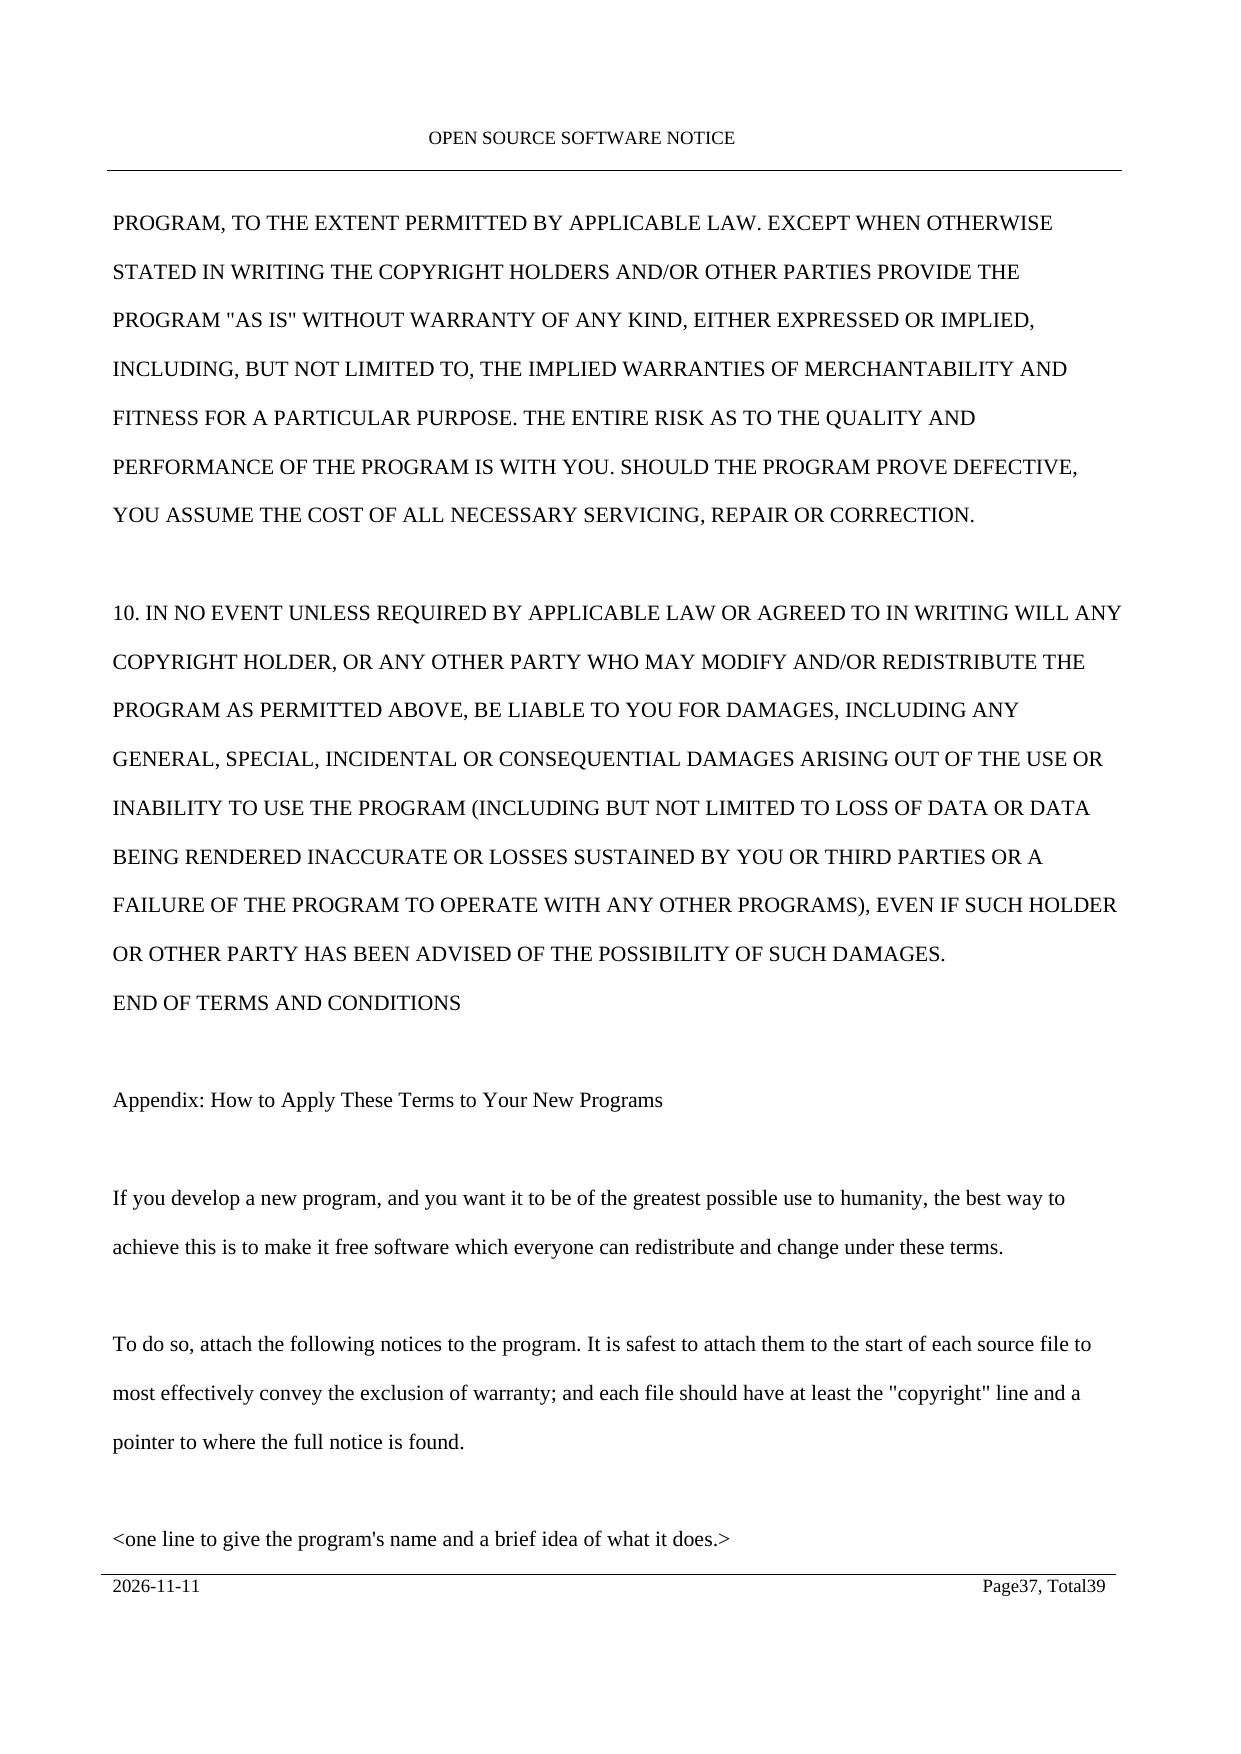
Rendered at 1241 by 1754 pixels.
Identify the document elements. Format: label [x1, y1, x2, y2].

text [112, 206, 1128, 1555]
